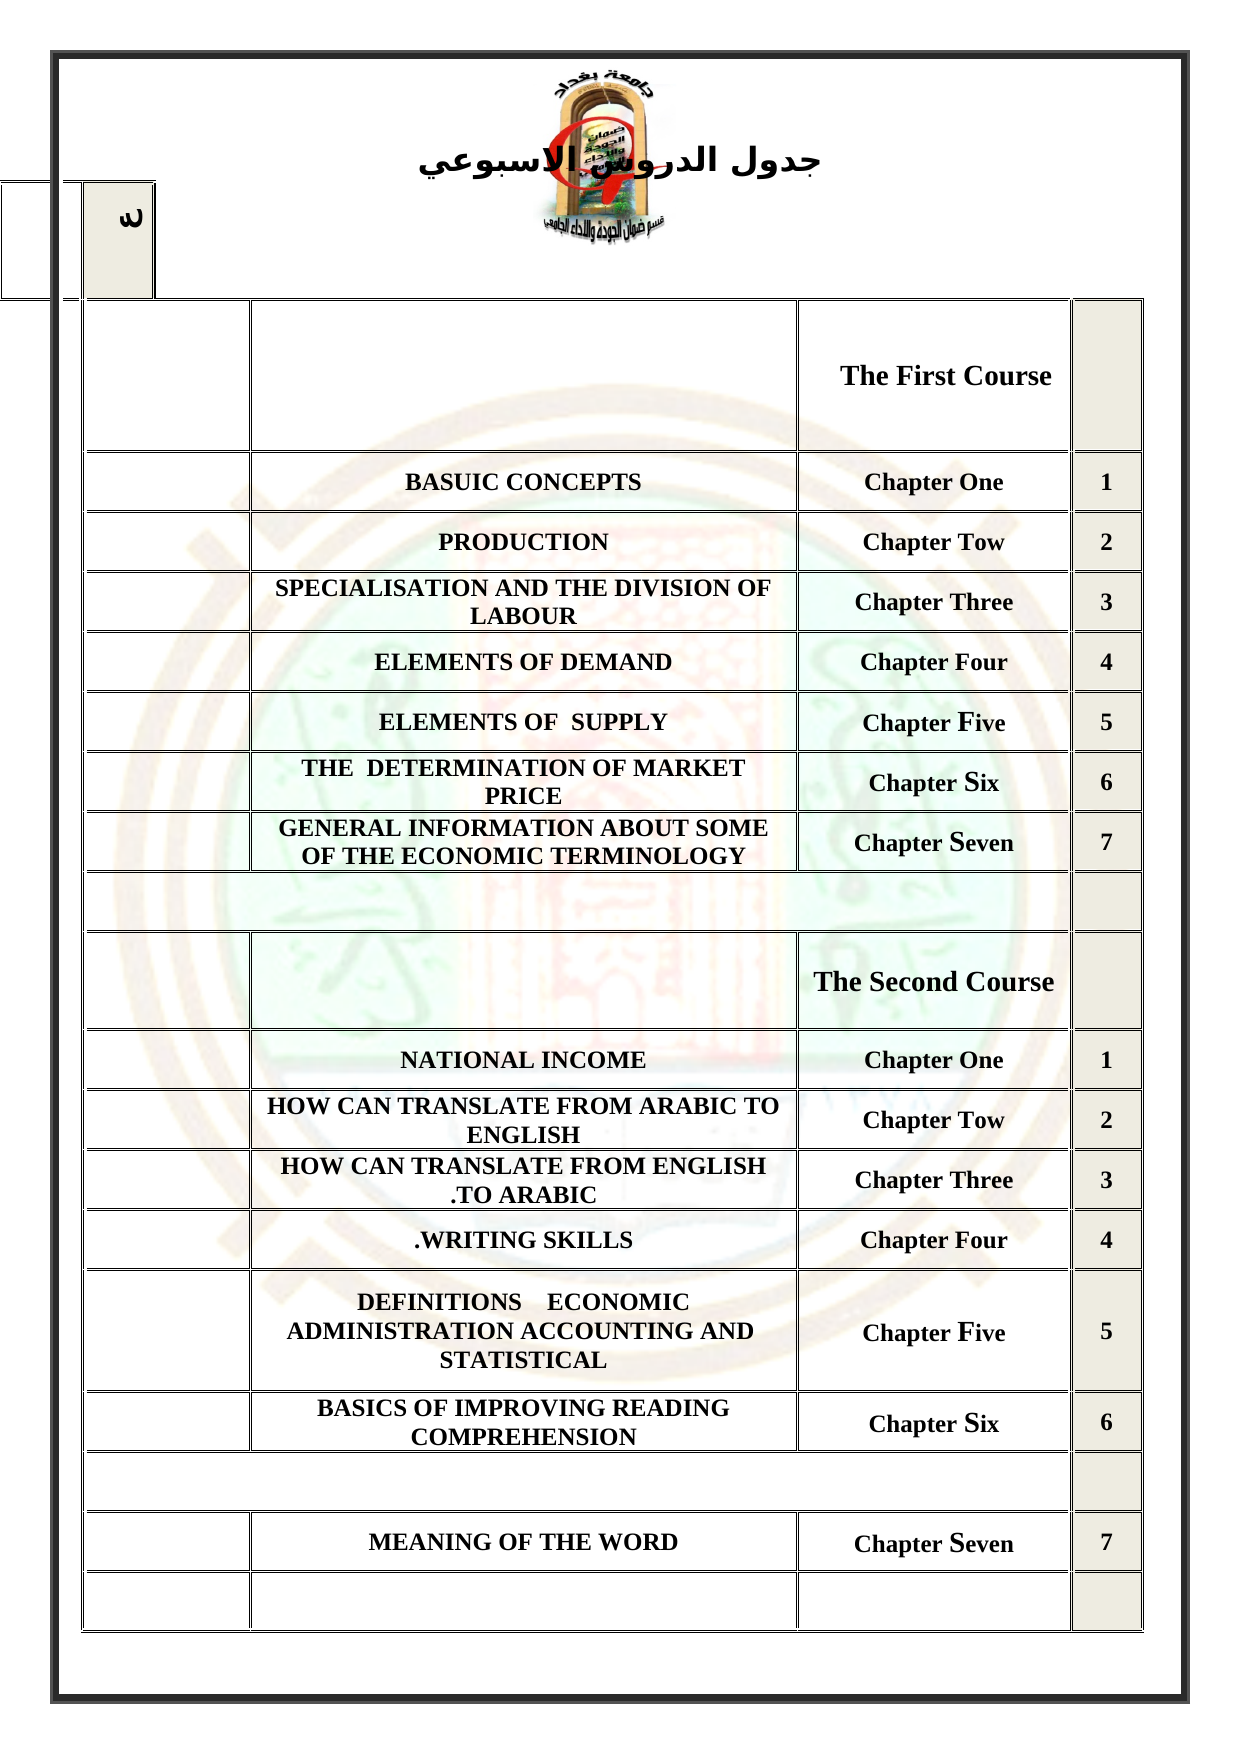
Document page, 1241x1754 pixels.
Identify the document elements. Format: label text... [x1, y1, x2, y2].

table_header الاسبوع [84, 181, 154, 298]
table_cell [1071, 1450, 1142, 1510]
picture [533, 180, 677, 249]
table_cell [251, 1573, 797, 1630]
table_cell [83, 1510, 251, 1570]
table_cell 2 [1073, 510, 1141, 569]
table_cell Chapter Four [799, 630, 1070, 689]
table_cell BASUIC CONCEPTS [252, 453, 796, 509]
table_cell The First Course [797, 298, 1071, 449]
table_cell ELEMENTS OF DEMAND [252, 633, 796, 689]
table_cell [1073, 870, 1141, 929]
table_cell 4 [1071, 1208, 1142, 1268]
table_cell [84, 870, 1070, 929]
table_cell [1073, 930, 1141, 1028]
table_cell 7 [1073, 810, 1141, 869]
table_cell 6 [1073, 750, 1141, 809]
table_cell 1 [1073, 450, 1141, 509]
table_cell Chapter Tow [797, 1088, 1071, 1148]
table_cell HOW CAN TRANSLATE FROM ARABIC TO ENGLISH [252, 1091, 796, 1148]
table_cell Chapter One [799, 450, 1070, 509]
table_cell [252, 301, 796, 449]
table_cell [1071, 1570, 1142, 1630]
table_cell [83, 1148, 251, 1208]
table_cell 3 [1071, 1148, 1142, 1208]
table_cell Chapter Tow [799, 510, 1070, 569]
table_cell 3 [1073, 570, 1141, 629]
table_cell Chapter Four [797, 1208, 1071, 1268]
table_cell [84, 570, 249, 629]
table_cell Chapter Five [797, 1268, 1071, 1390]
table_cell [83, 1088, 251, 1148]
table_cell GENERAL INFORMATION ABOUT SOME OF THE ECONOMIC TERMINOLOGY [252, 813, 796, 869]
table_cell The Second Course [799, 930, 1070, 1028]
table_cell 2 [1071, 1088, 1142, 1148]
table_cell MEANING OF THE WORD [252, 1513, 796, 1570]
table_cell Chapter Seven [799, 810, 1070, 869]
table_cell SPECIALISATION AND THE DIVISION OF LABOUR [252, 573, 796, 629]
table_cell [84, 750, 249, 809]
table_cell 5 [1073, 690, 1141, 749]
table_cell [83, 1570, 251, 1630]
table_cell [1071, 298, 1142, 449]
table_cell 1 [1071, 1028, 1142, 1088]
table_cell BASICS OF IMPROVING READING COMPREHENSION [252, 1393, 796, 1450]
table_cell Chapter Six [797, 1390, 1071, 1450]
table_cell [83, 1208, 251, 1268]
text جدول الدروس الاسبوعي [89, 141, 1152, 180]
table_cell [797, 1570, 1071, 1630]
table_cell 5 [1071, 1268, 1142, 1390]
table_cell Chapter Three [797, 1148, 1071, 1208]
table_cell NATIONAL INCOME [252, 1031, 796, 1088]
table_cell [84, 930, 249, 1028]
table_cell [84, 630, 249, 689]
table_cell Chapter Three [799, 570, 1070, 629]
table_cell 4 [1073, 630, 1141, 689]
table_cell [83, 1390, 251, 1450]
table_cell Chapter One [797, 1028, 1071, 1088]
table_cell [83, 1450, 1071, 1510]
table_cell [83, 1268, 251, 1390]
table_cell HOW CAN TRANSLATE FROM ENGLISH TO ARABIC. [252, 1151, 796, 1208]
table_cell [252, 933, 796, 1028]
table_cell Chapter Six [799, 750, 1070, 809]
table_cell THE DETERMINATION OF MARKET PRICE [252, 753, 796, 809]
table_cell ELEMENTS OF SUPPLY [252, 693, 796, 749]
table_cell Chapter Five [799, 690, 1070, 749]
table_cell [84, 690, 249, 749]
table_cell PRODUCTION [252, 513, 796, 569]
table_cell Chapter Seven [797, 1510, 1071, 1570]
table_cell [83, 298, 251, 449]
table_cell DEFINITIONS ECONOMIC ADMINISTRATION ACCOUNTING AND STATISTICAL [252, 1271, 796, 1390]
table_cell [83, 1028, 251, 1088]
picture [533, 67, 677, 141]
table_cell [84, 810, 249, 869]
table_cell WRITING SKILLS. [252, 1211, 796, 1268]
table_cell 6 [1071, 1390, 1142, 1450]
table_cell 7 [1071, 1510, 1142, 1570]
table_cell [84, 450, 249, 509]
table_cell [84, 510, 249, 569]
